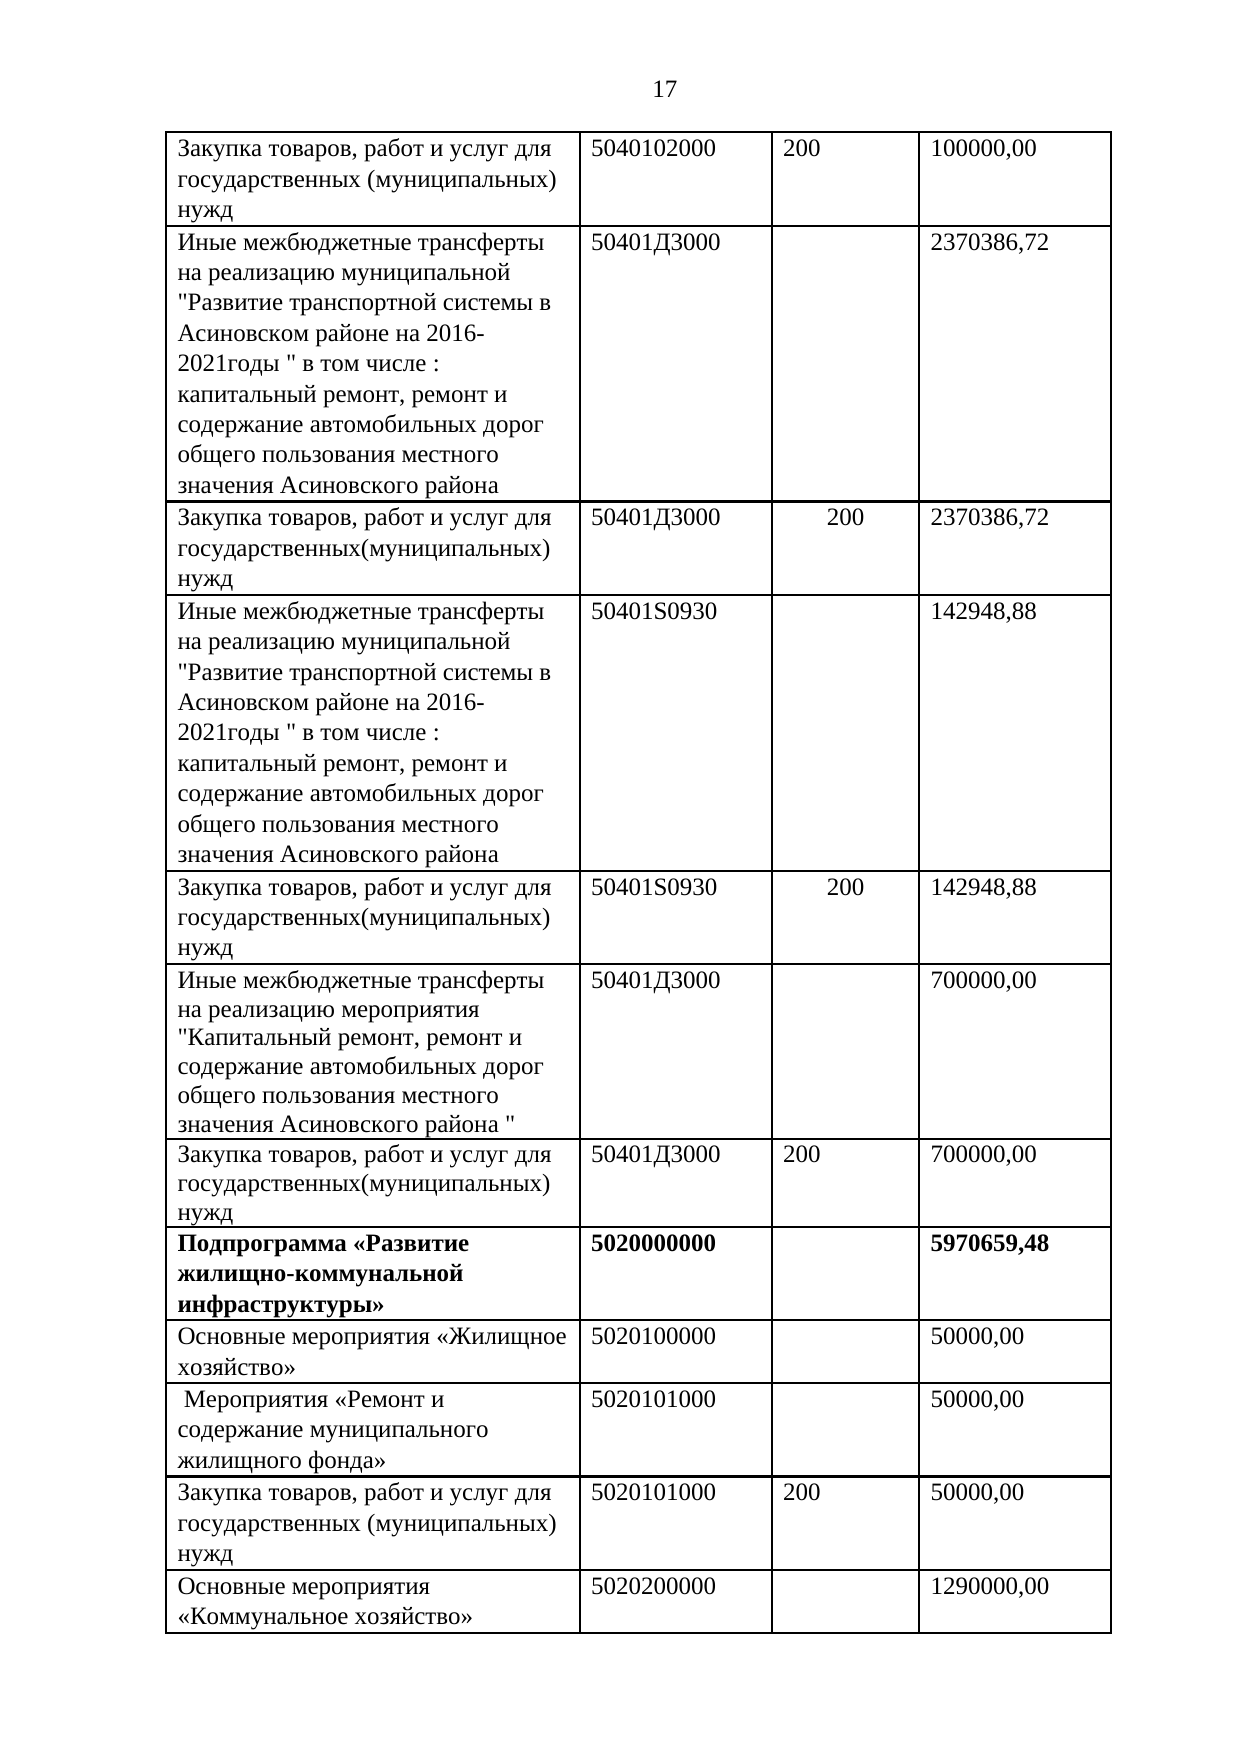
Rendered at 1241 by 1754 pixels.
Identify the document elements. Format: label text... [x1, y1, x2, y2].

table_cell 5020200000 [581, 1571, 771, 1632]
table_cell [167, 133, 579, 224]
table_cell 5040102000 [581, 133, 771, 224]
table_cell 142948,88 [920, 872, 1110, 963]
table_cell 5020100000 [581, 1321, 771, 1382]
table_cell Иные межбюджетные трансферты на реализацию муниципальной "Развитие транспортной системы в Асиновском районе на 2016-2021годы " в том числе : капитальный ремонт, ремонт и содержание автомобильных дорог общего пользования местного значения Асиновского района [167, 227, 579, 500]
table_cell 50401Д3000 [581, 1140, 771, 1226]
table_cell [773, 1571, 918, 1632]
table_cell 50401S0930 [581, 872, 771, 963]
table_cell [773, 227, 918, 500]
table_cell 50401S0930 [581, 596, 771, 869]
table_cell 5020101000 [581, 1478, 771, 1569]
table_cell [773, 1321, 918, 1382]
table_cell 5020000000 [581, 1228, 771, 1319]
table_cell Подпрограмма «Развитие жилищно-коммунальной инфраструктуры» [167, 1228, 579, 1319]
table_cell 700000,00 [920, 965, 1110, 1137]
table_cell Мероприятия «Ремонт и содержание муниципального жилищного фонда» [167, 1384, 579, 1475]
table_cell 100000,00 [920, 133, 1110, 224]
table_cell 50401Д3000 [581, 965, 771, 1137]
table_cell [773, 1384, 918, 1475]
table_cell [773, 1228, 918, 1319]
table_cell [167, 1478, 579, 1569]
table_cell 200 [773, 503, 918, 594]
table_cell [773, 596, 918, 869]
table_cell 200 [773, 1478, 918, 1569]
table_cell Основные мероприятия «Жилищное хозяйство» [167, 1321, 579, 1382]
table_cell 142948,88 [920, 596, 1110, 869]
table_cell Иные межбюджетные трансферты на реализацию муниципальной "Развитие транспортной системы в Асиновском районе на 2016-2021годы " в том числе : капитальный ремонт, ремонт и содержание автомобильных дорог общего пользования местного значения Асиновского района [167, 596, 579, 869]
table_cell 2370386,72 [920, 503, 1110, 594]
table_cell 50000,00 [920, 1478, 1110, 1569]
table_cell Основные мероприятия «Коммунальное хозяйство» [167, 1571, 579, 1632]
table_cell 200 [773, 872, 918, 963]
table_cell 200 [773, 133, 918, 224]
table_cell 5020101000 [581, 1384, 771, 1475]
table_cell 1290000,00 [920, 1571, 1110, 1632]
table_cell 700000,00 [920, 1140, 1110, 1226]
table_cell 50000,00 [920, 1321, 1110, 1382]
table_cell [773, 965, 918, 1137]
table_cell 50401Д3000 [581, 227, 771, 500]
table_cell Закупка товаров, работ и услуг для государственных(муниципальных) нужд [167, 872, 579, 963]
table_cell 2370386,72 [920, 227, 1110, 500]
table_cell 50000,00 [920, 1384, 1110, 1475]
table_cell 5970659,48 [920, 1228, 1110, 1319]
table_cell 50401Д3000 [581, 503, 771, 594]
table_cell Закупка товаров, работ и услуг для государственных(муниципальных) нужд [167, 1140, 579, 1226]
table_cell Иные межбюджетные трансферты на реализацию мероприятия "Капитальный ремонт, ремонт и содержание автомобильных дорог общего пользования местного значения Асиновского района " [167, 965, 579, 1137]
table_cell Закупка товаров, работ и услуг для государственных(муниципальных) нужд [167, 503, 579, 594]
table_cell 200 [773, 1140, 918, 1226]
